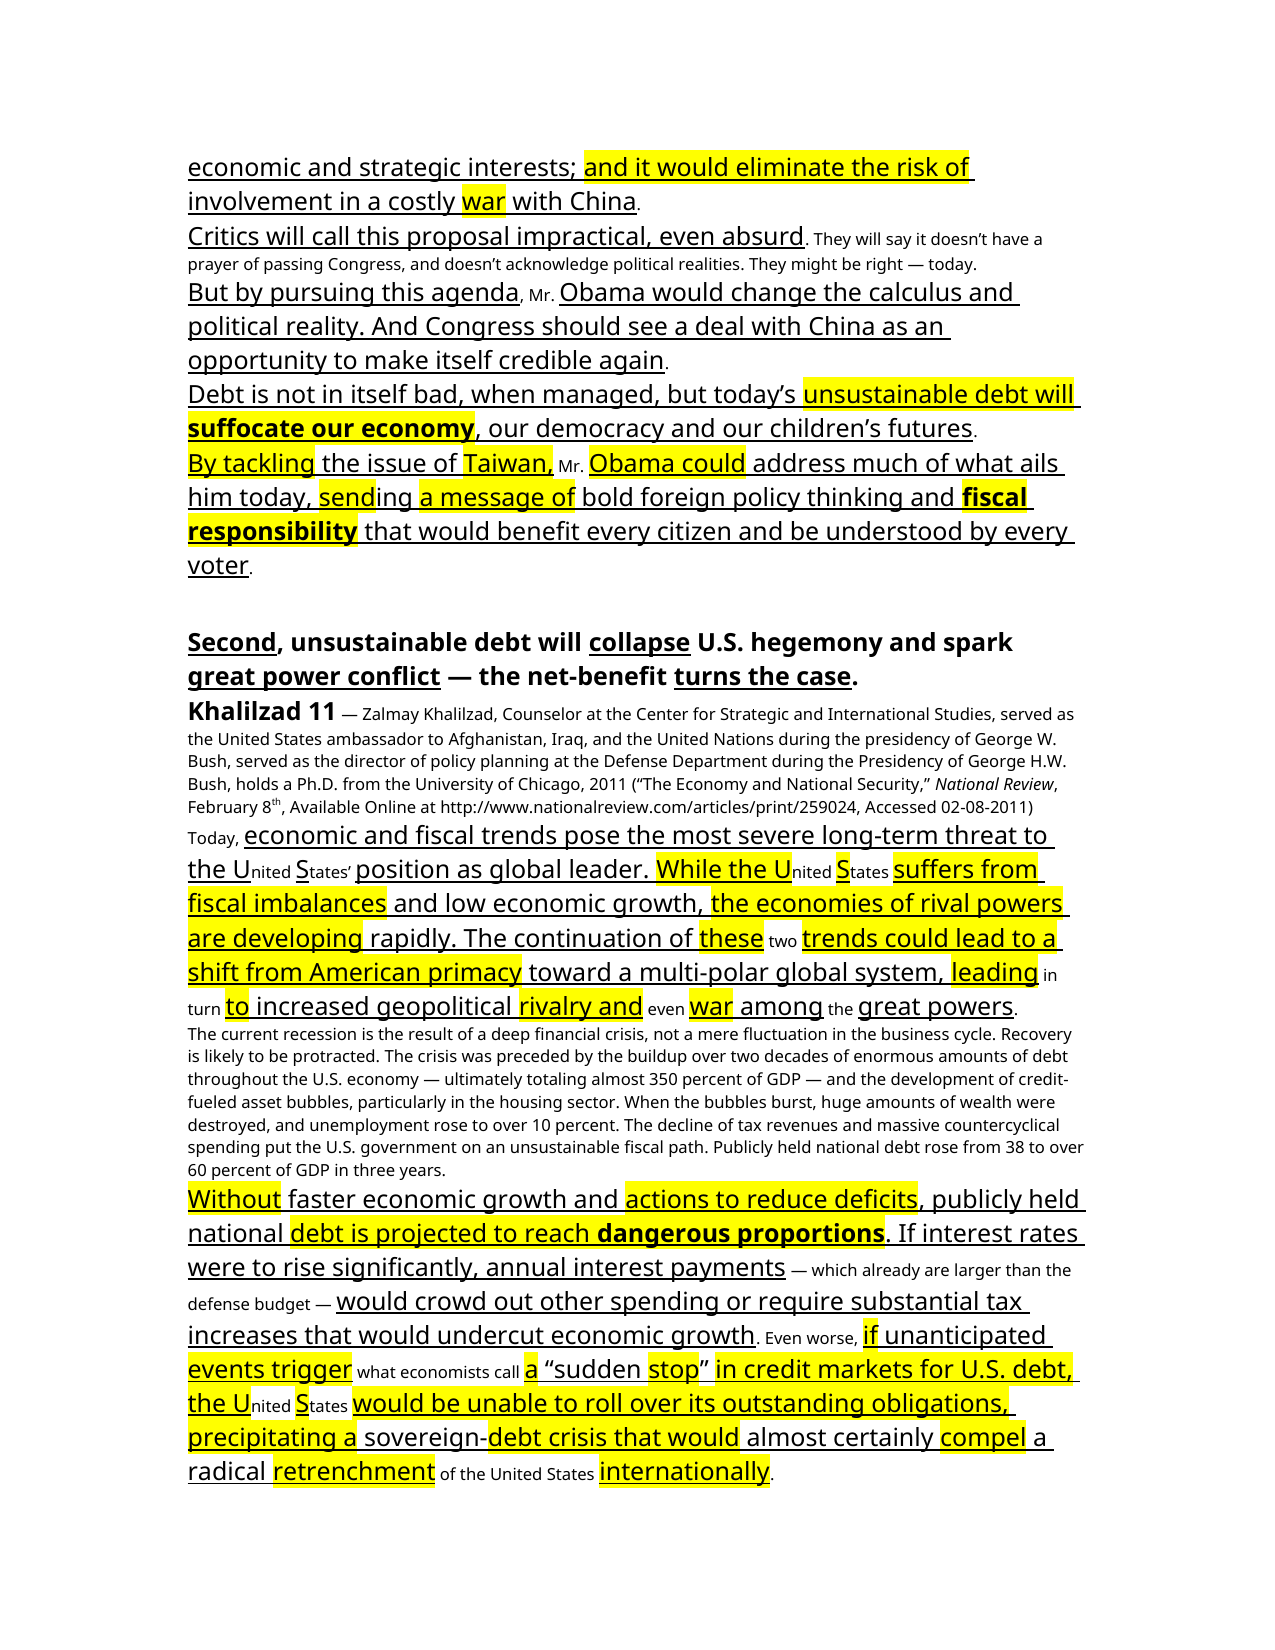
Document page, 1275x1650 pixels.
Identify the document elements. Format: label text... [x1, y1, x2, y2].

text Without faster economic growth and actions to reduce deficits, publicly held national debt is projected to reach dangerous proportions. If interest rates were to rise significantly, annual interest payments — which already are larger than the defense budget — would crowd out other spending or require substantial tax increases that would undercut economic growth. Even worse, if unanticipated events trigger what economists call a “sudden stop” in credit markets for U.S. debt, the United States would be unable to roll over its outstanding obligations, precipitating a sovereign-debt crisis that would almost certainly compel a radical retrenchment of the United States internationally. [187, 1181, 1087, 1488]
text The current recession is the result of a deep financial crisis, not a mere fluctuation in the business cycle. Recovery is likely to be protracted. The crisis was preceded by the buildup over two decades of enormous amounts of debt throughout the U.S. economy — ultimately totaling almost 350 percent of GDP — and the development of credit-fueled asset bubbles, particularly in the housing sector. When the bubbles burst, huge amounts of wealth were destroyed, and unemployment rose to over 10 percent. The decline of tax revenues and massive countercyclical spending put the U.S. government on an unsustainable fiscal path. Publicly held national debt rose from 38 to over 60 percent of GDP in three years. [187, 1022, 1087, 1181]
text By tackling the issue of Taiwan, Mr. Obama could address much of what ails him today, sending a message of bold foreign policy thinking and fiscal responsibility that would benefit every citizen and be understood by every voter. [187, 445, 1087, 581]
text Khalilzad 11 — Zalmay Khalilzad, Counselor at the Center for Strategic and International Studies, served as the United States ambassador to Afghanistan, Iraq, and the United Nations during the presidency of George W. Bush, served as the director of policy planning at the Defense Department during the Presidency of George H.W. Bush, holds a Ph.D. from the University of Chicago, 2011 (“The Economy and National Security,” National Review, February 8th, Available Online at http://www.nationalreview.com/articles/print/259024, Accessed 02-08-2011) [187, 693, 1087, 818]
text Debt is not in itself bad, when managed, but today’s unsustainable debt will suffocate our economy, our democracy and our children’s futures. [187, 377, 1087, 445]
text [187, 150, 1087, 218]
text But by pursuing this agenda, Mr. Obama would change the calculus and political reality. And Congress should see a deal with China as an opportunity to make itself credible again. [187, 275, 1087, 377]
text Today, economic and fiscal trends pose the most severe long-term threat to the United States’ position as global leader. While the United States suffers from fiscal imbalances and low economic growth, the economies of rival powers are developing rapidly. The continuation of these two trends could lead to a shift from American primacy toward a multi-polar global system, leading in turn to increased geopolitical rivalry and even war among the great powers. [187, 818, 1087, 1022]
subtitle Second, unsustainable debt will collapse U.S. hegemony and spark great power conflict — the net-benefit turns the case. [187, 625, 1087, 693]
text Critics will call this proposal impractical, even absurd. They will say it doesn’t have a prayer of passing Congress, and doesn’t acknowledge political realities. They might be right — today. [187, 218, 1087, 275]
